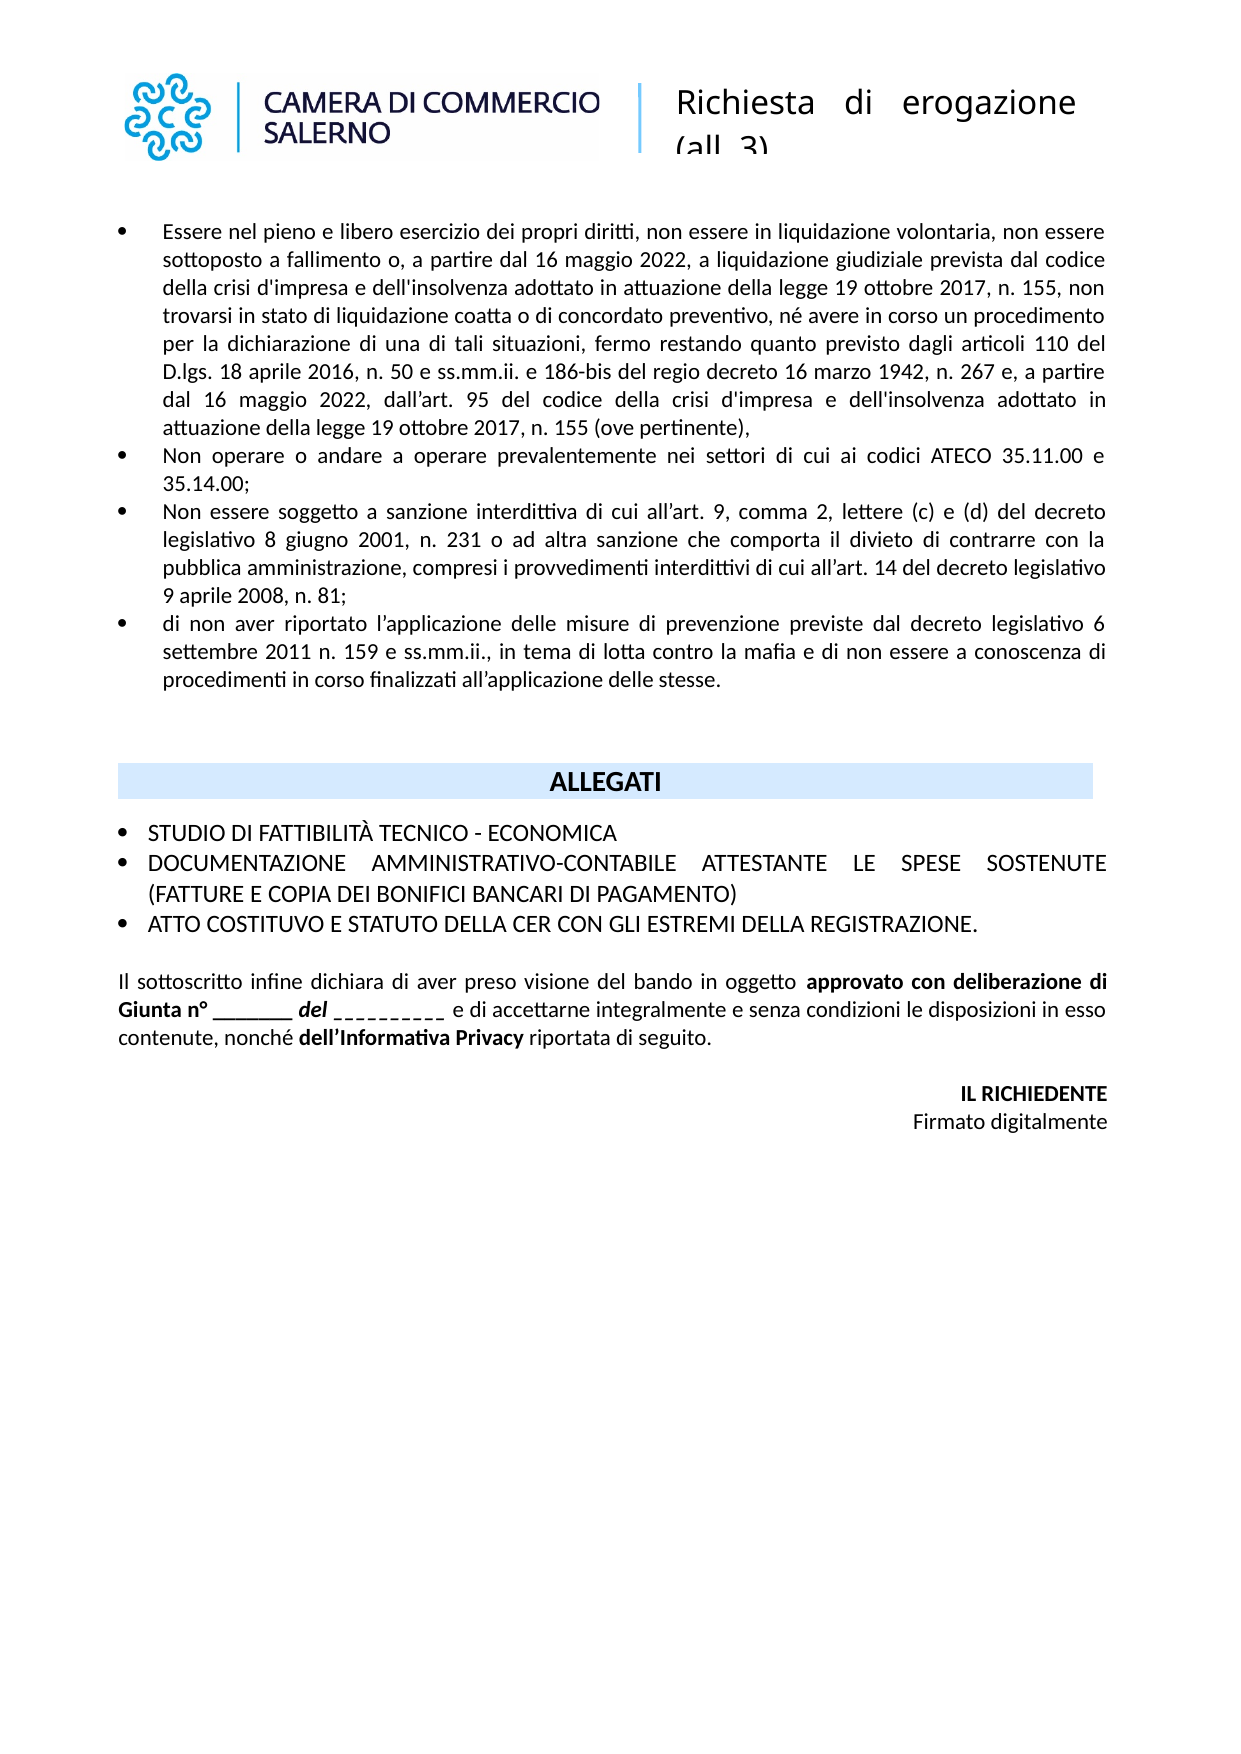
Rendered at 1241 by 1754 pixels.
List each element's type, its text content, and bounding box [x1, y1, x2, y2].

list ATTO COSTITUVO E STATUTO DELLA CER CON GLI ESTREMI DELLA REGISTRAZIONE. [118, 908, 1107, 939]
list Non operare o andare a operare prevalentemente nei settori di cui ai codici ATECO 35.11.00 e 35.14.00; [118, 441, 1107, 497]
list Non essere soggetto a sanzione interdittiva di cui all’art. 9, comma 2, lettere (c) e (d) del decreto legislativo 8 giugno 2001, n. 231 o ad altra sanzione che comporta il divieto di contrarre con la pubblica amministrazione, compresi i provvedimenti interdittivi di cui all’art. 14 del decreto legislativo 9 aprile 2008, n. 81; [118, 497, 1107, 609]
list STUDIO DI FATTIBILITÀ TECNICO - ECONOMICA [118, 817, 1107, 847]
text ALLEGATI [118, 763, 1093, 799]
text Firmato digitalmente [118, 1107, 1108, 1135]
list di non aver riportato l’applicazione delle misure di prevenzione previste dal decreto legislativo 6 settembre 2011 n. 159 e ss.mm.ii., in tema di lotta contro la mafia e di non essere a conoscenza di procedimenti in corso finalizzati all’applicazione delle stesse. [118, 609, 1107, 693]
text Il sottoscritto infine dichiara di aver preso visione del bando in oggetto approvato con deliberazione di Giunta n° _______ del __________ e di accettarne integralmente e senza condizioni le disposizioni in esso contenute, nonché dell’Informativa Privacy riportata di seguito. [118, 967, 1108, 1051]
text IL RICHIEDENTE [793, 1079, 1108, 1107]
list DOCUMENTAZIONE AMMINISTRATIVO-CONTABILE ATTESTANTE LE SPESE SOSTENUTE (FATTURE E COPIA DEI BONIFICI BANCARI DI PAGAMENTO) [118, 847, 1107, 908]
picture [124, 73, 600, 161]
list Essere nel pieno e libero esercizio dei propri diritti, non essere in liquidazione volontaria, non essere sottoposto a fallimento o, a partire dal 16 maggio 2022, a liquidazione giudiziale prevista dal codice della crisi d'impresa e dell'insolvenza adottato in attuazione della legge 19 ottobre 2017, n. 155, non trovarsi in stato di liquidazione coatta o di concordato preventivo, né avere in corso un procedimento per la dichiarazione di una di tali situazioni, fermo restando quanto previsto dagli articoli 110 del D.lgs. 18 aprile 2016, n. 50 e ss.mm.ii. e 186-bis del regio decreto 16 marzo 1942, n. 267 e, a partire dal 16 maggio 2022, dall’art. 95 del codice della crisi d'impresa e dell'insolvenza adottato in attuazione della legge 19 ottobre 2017, n. 155 (ove pertinente), [118, 217, 1107, 441]
